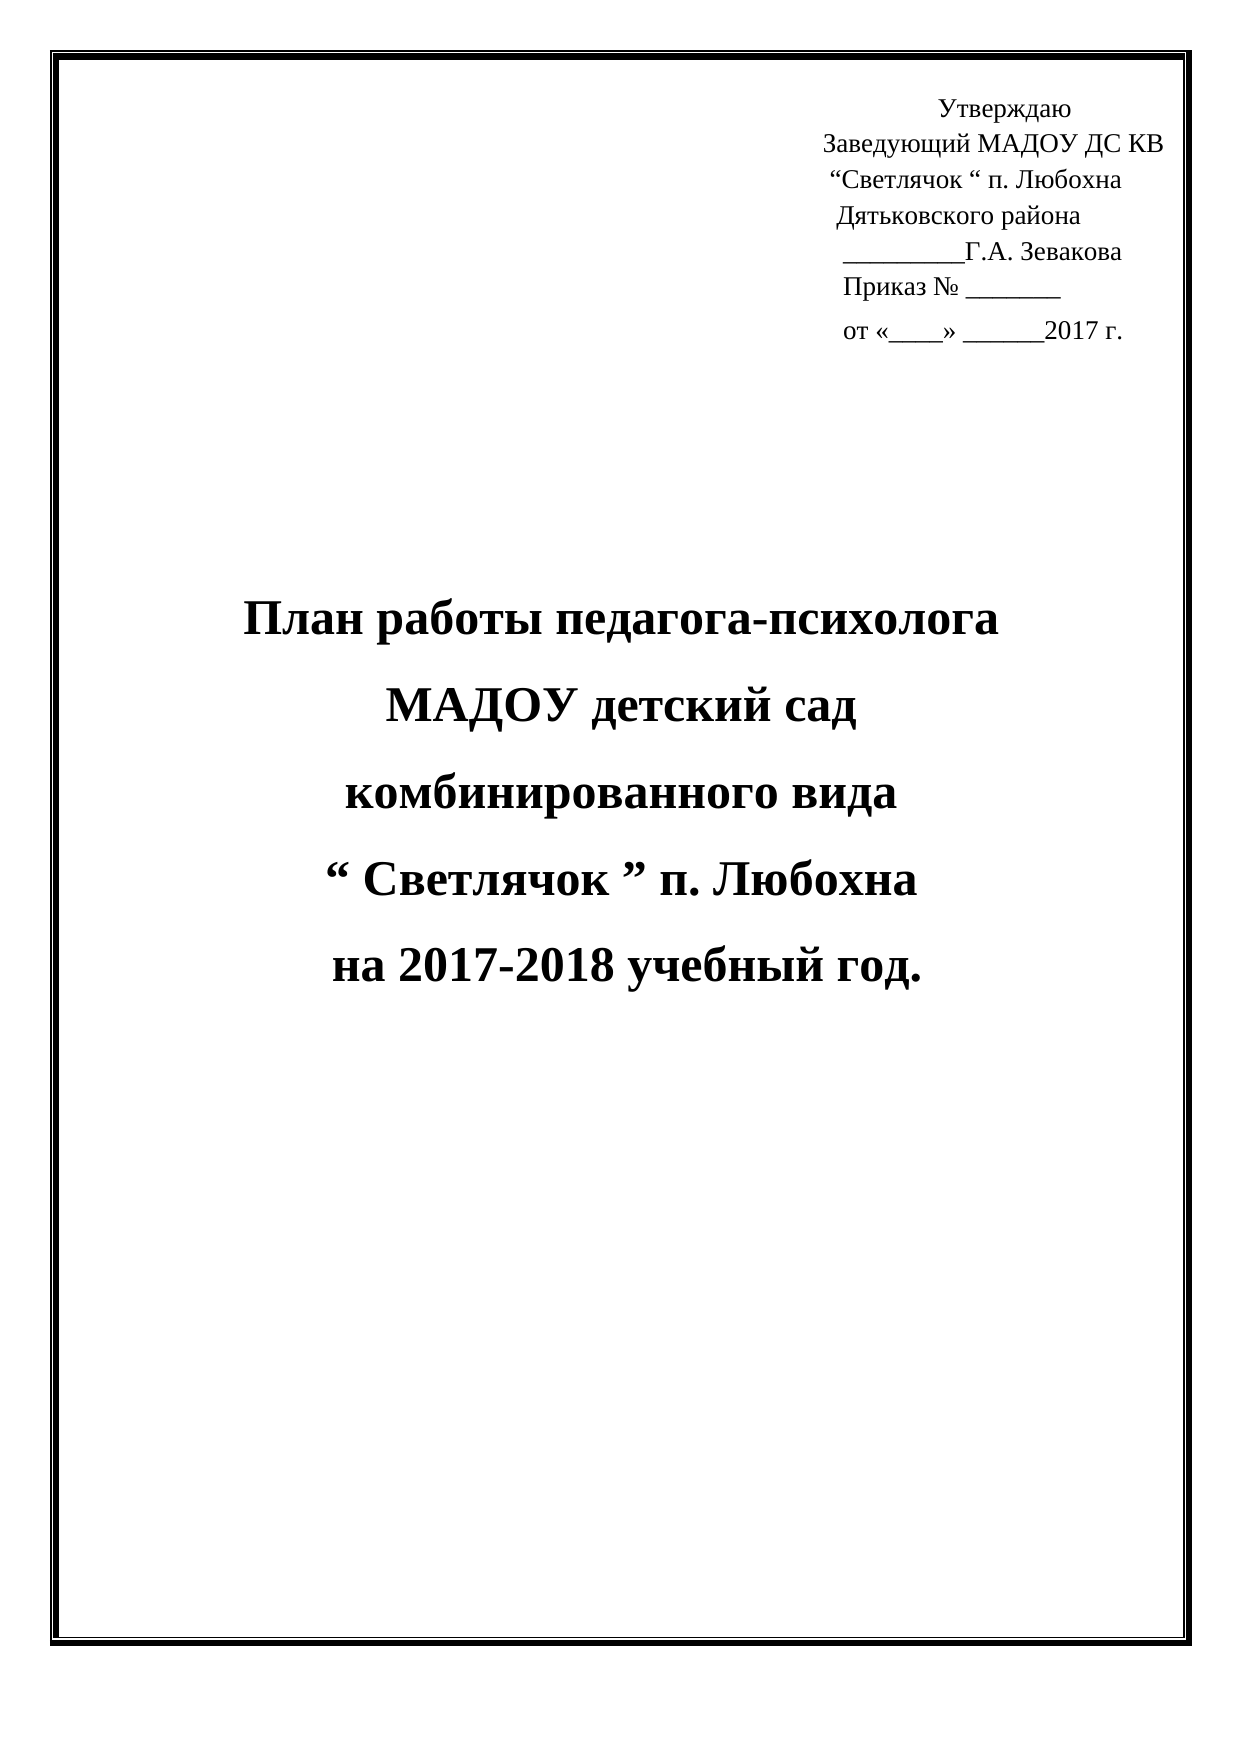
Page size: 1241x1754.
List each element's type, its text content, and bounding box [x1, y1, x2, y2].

table_header Утверждаю Заведующий МАДОУ ДС КВ “Светлячок “ п. Любохна Дятьковского района _________Г.А. Зевакова Приказ № _______ от «____» ______2017 г. План работы педагога-психолога МАДОУ детский сад комбинированного вида “ Светлячок ” п. Любохна на 2017-2018 учебный год. [59, 60, 1183, 1637]
